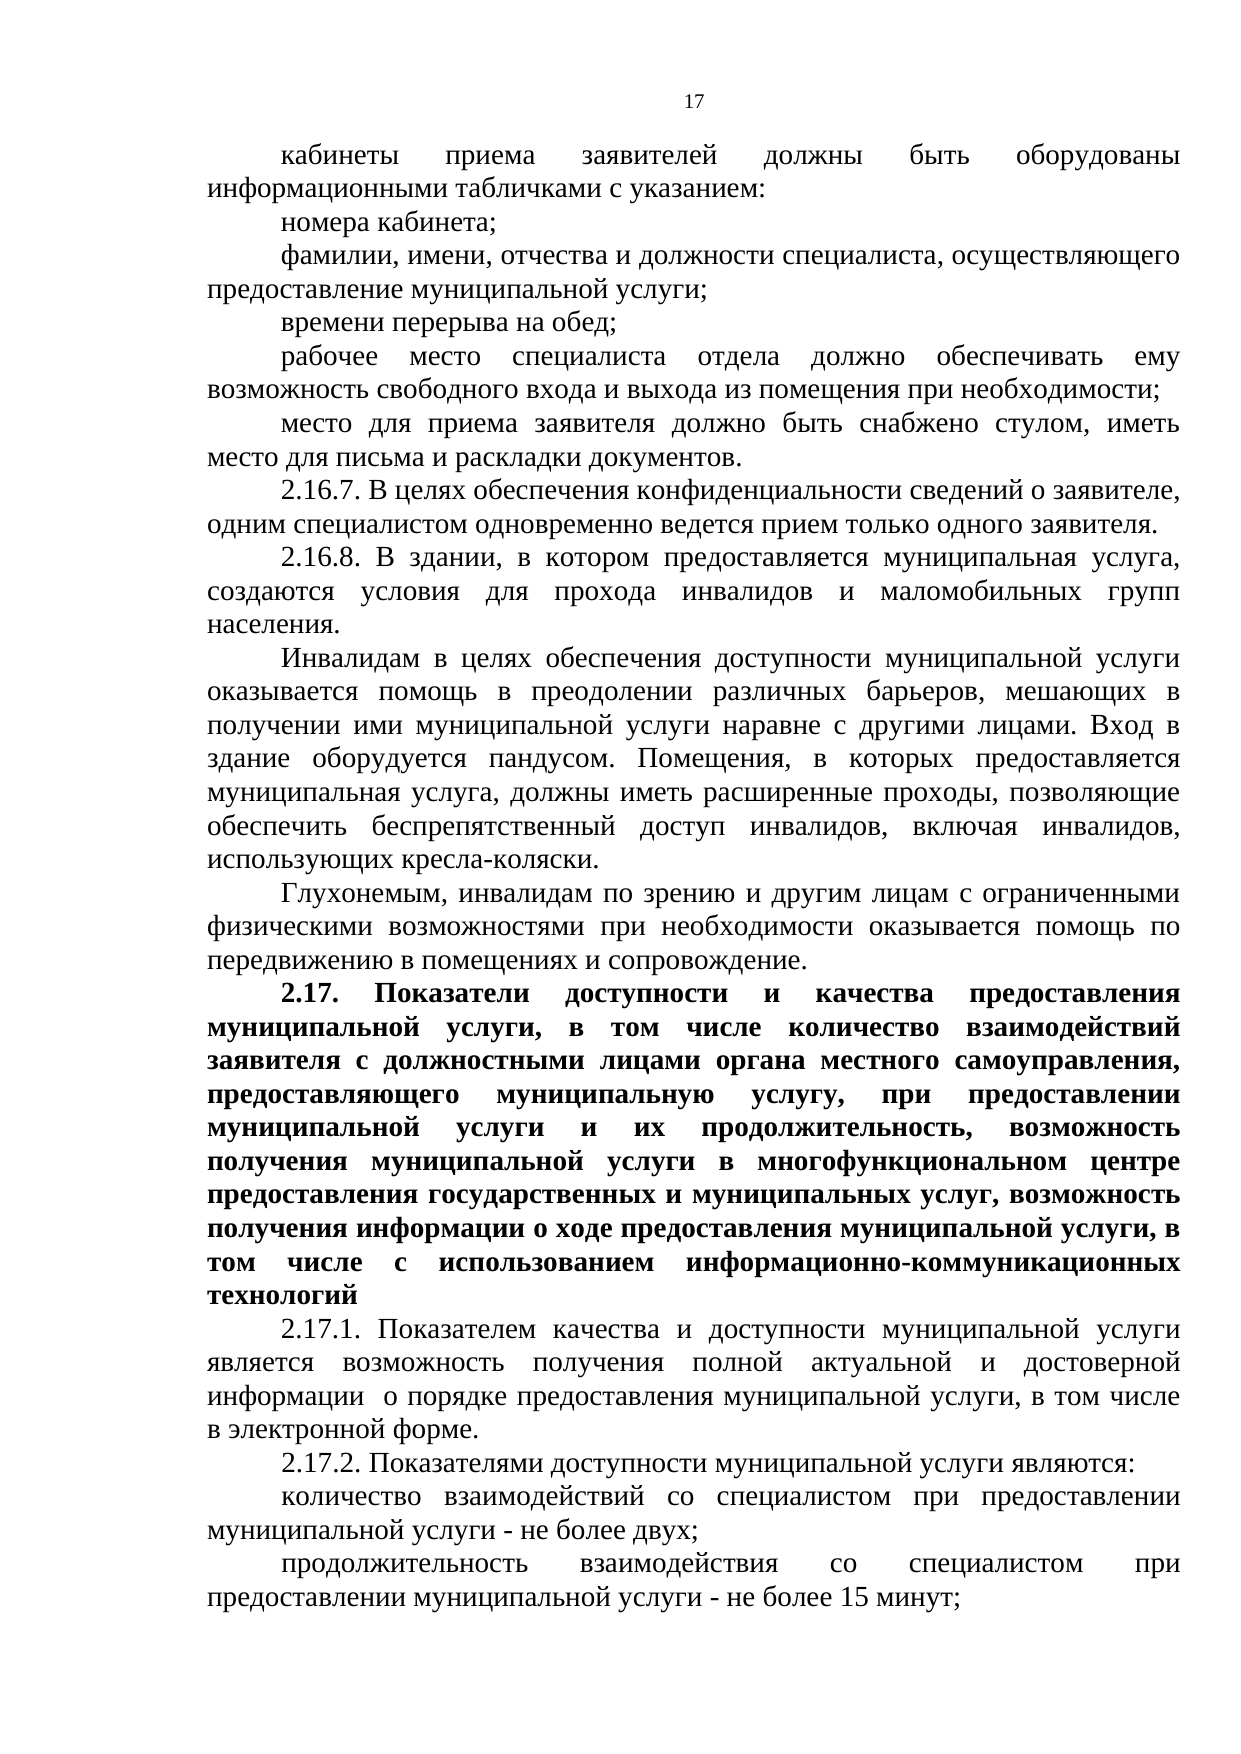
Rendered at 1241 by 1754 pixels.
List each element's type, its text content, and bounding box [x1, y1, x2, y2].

text рабочее место специалиста отдела должно обеспечивать ему возможность свободного входа и выхода из помещения при необходимости; [207, 338, 1181, 405]
text количество взаимодействий со специалистом при предоставлении муниципальной услуги - не более двух; [207, 1478, 1181, 1546]
text место для приема заявителя должно быть снабжено стулом, иметь место для письма и раскладки документов. [207, 405, 1181, 472]
text фамилии, имени, отчества и должности специалиста, осуществляющего предоставление муниципальной услуги; [207, 237, 1181, 304]
text времени перерыва на обед; [207, 304, 1181, 338]
text 2.17. Показатели доступности и качества предоставления муниципальной услуги, в том числе количество взаимодействий заявителя с должностными лицами органа местного самоуправления, предоставляющего муниципальную услугу, при предоставлении муниципальной услуги и их продолжительность, возможность получения муниципальной услуги в многофункциональном центре предоставления государственных и муниципальных услуг, возможность получения информации о ходе предоставления муниципальной услуги, в том числе с использованием информационно-коммуникационных технологий [207, 975, 1181, 1311]
text Глухонемым, инвалидам по зрению и другим лицам с ограниченными физическими возможностями при необходимости оказывается помощь по передвижению в помещениях и сопровождение. [207, 875, 1181, 975]
text продолжительность взаимодействия со специалистом при предоставлении муниципальной услуги - не более 15 минут; [207, 1546, 1181, 1613]
text Инвалидам в целях обеспечения доступности муниципальной услуги оказывается помощь в преодолении различных барьеров, мешающих в получении ими муниципальной услуги наравне с другими лицами. Вход в здание оборудуется пандусом. Помещения, в которых предоставляется муниципальная услуга, должны иметь расширенные проходы, позволяющие обеспечить беспрепятственный доступ инвалидов, включая инвалидов, использующих кресла-коляски. [207, 640, 1181, 875]
text 2.17.1. Показателем качества и доступности муниципальной услуги является возможность получения полной актуальной и достоверной информации о порядке предоставления муниципальной услуги, в том числе в электронной форме. [207, 1311, 1181, 1445]
text 2.17.2. Показателями доступности муниципальной услуги являются: [207, 1445, 1181, 1478]
text номера кабинета; [207, 204, 1181, 237]
text 2.16.7. В целях обеспечения конфиденциальности сведений о заявителе, одним специалистом одновременно ведется прием только одного заявителя. [207, 472, 1181, 539]
text 2.16.8. В здании, в котором предоставляется муниципальная услуга, создаются условия для прохода инвалидов и маломобильных групп населения. [207, 539, 1181, 640]
text кабинеты приема заявителей должны быть оборудованы информационными табличками с указанием: [207, 137, 1181, 204]
